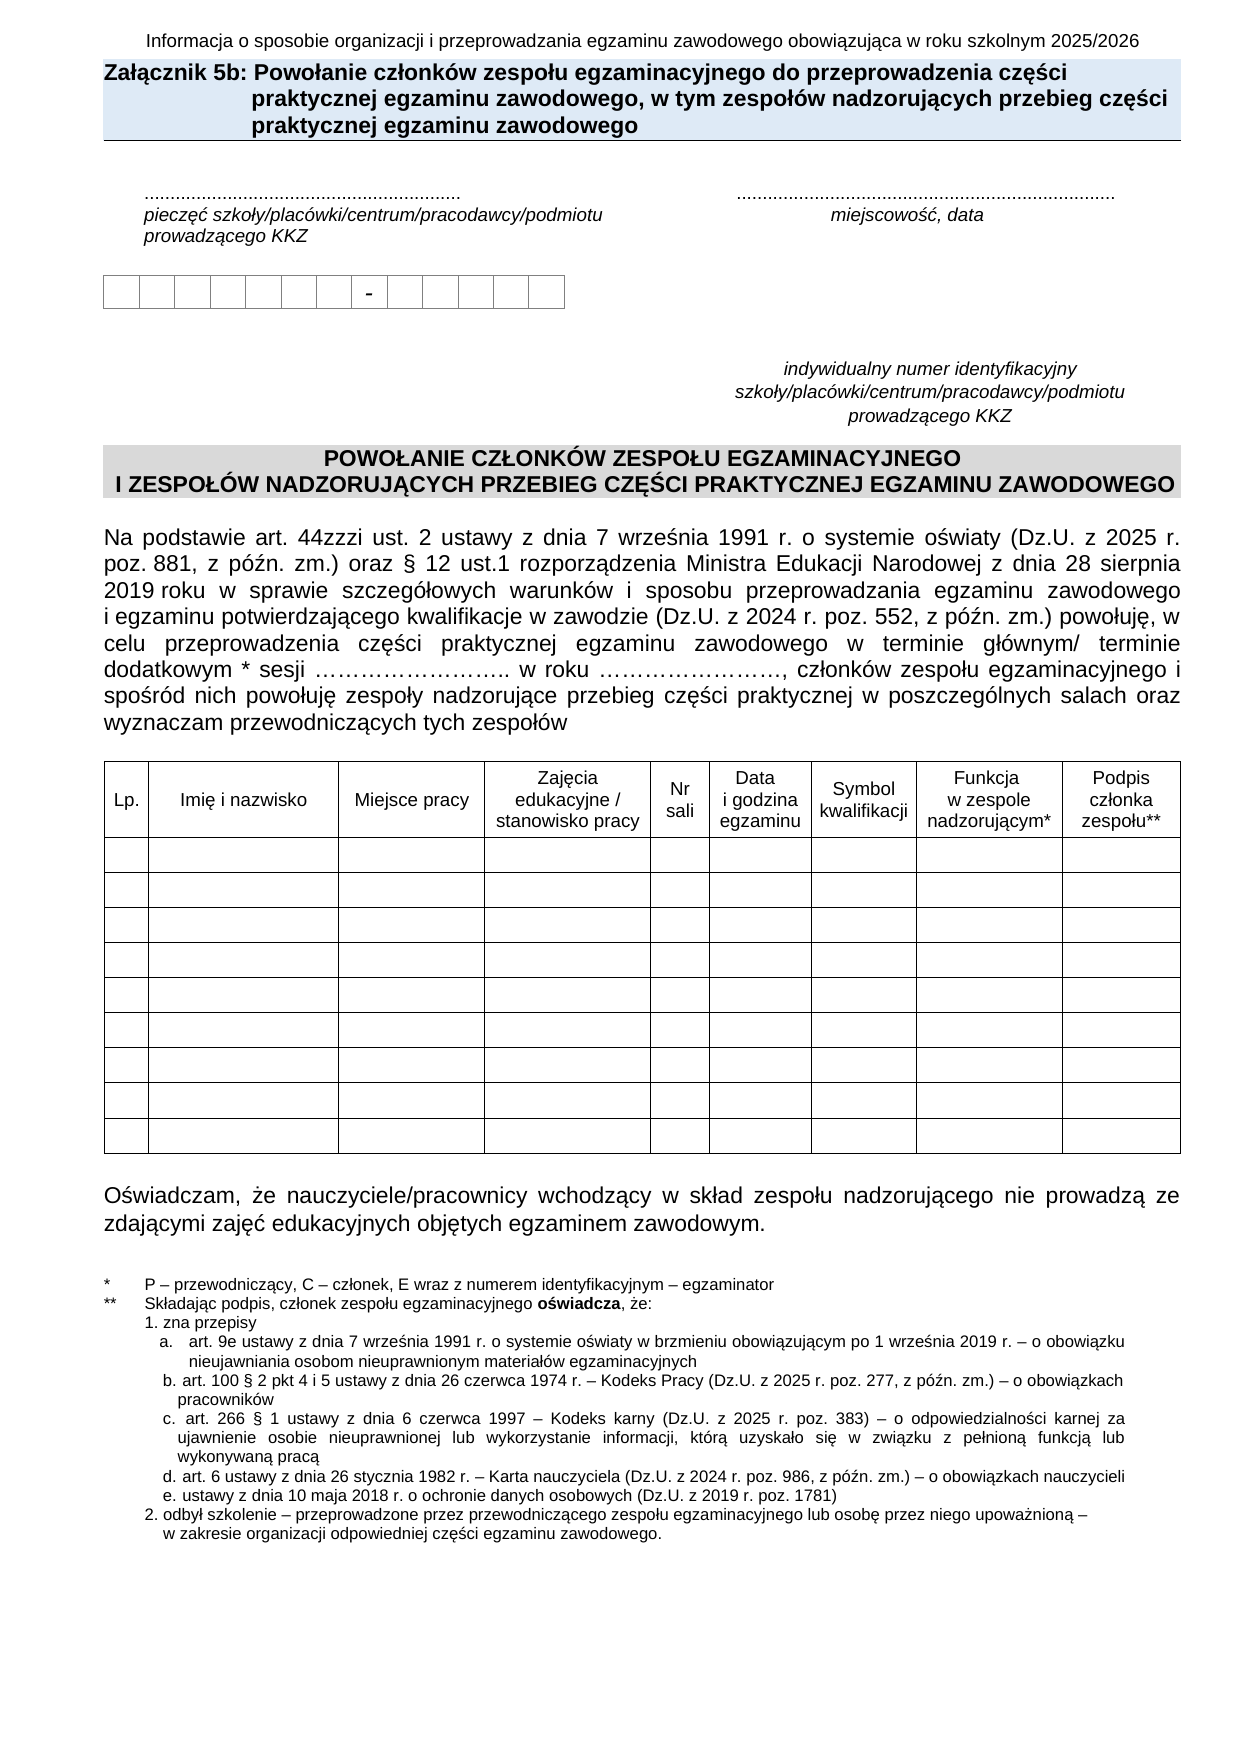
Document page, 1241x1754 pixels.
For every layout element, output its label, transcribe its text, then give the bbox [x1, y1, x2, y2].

text Załącznik 5b: Powołanie członków zespołu egzaminacyjnego do przeprowadzenia części praktycznej egzaminu zawodowego, w tym zespołów nadzorujących przebieg części praktycznej egzaminu zawodowego [103, 59, 1181, 141]
table_cell [710, 838, 811, 872]
table_cell [710, 943, 811, 977]
table_header Podpis członka zespołu** [1063, 762, 1180, 837]
table_cell [710, 1083, 811, 1117]
table_cell [812, 873, 916, 907]
table_cell [149, 1119, 338, 1152]
table_cell [339, 978, 484, 1012]
table_cell [105, 943, 148, 977]
table_cell [149, 873, 338, 907]
table_header ......................................................................... miejscowość, data [668, 160, 1148, 247]
text Na podstawie art. 44zzzi ust. 2 ustawy z dnia 7 września 1991 r. o systemie oświaty (Dz.U. z 2025 r. poz. 881, z późn. zm.) oraz § 12 ust.1 rozporządzenia Ministra Edukacji Narodowej z dnia 28 sierpnia 2019 roku w sprawie szczegółowych warunków i sposobu przeprowadzania egzaminu zawodowego i egzaminu potwierdzającego kwalifikacje w zawodzie (Dz.U. z 2024 r. poz. 552, z późn. zm.) powołuję, w celu przeprowadzenia części praktycznej egzaminu zawodowego w terminie głównym/ terminie dodatkowym * sesji …………………….. w roku ……………………, członków zespołu egzaminacyjnego i spośród nich powołuję zespoły nadzorujące przebieg części praktycznej w poszczególnych salach oraz wyznaczam przewodniczących tych zespołów [103, 524, 1181, 735]
table_header Zajęcia edukacyjne / stanowisko pracy [485, 762, 650, 837]
text POWOŁANIE CZŁONKÓW ZESPOŁU EGZAMINACYJNEGO [103, 445, 1181, 471]
table_header [282, 276, 316, 308]
table_cell [1063, 908, 1180, 942]
table_header Imię i nazwisko [149, 762, 338, 837]
table_cell [917, 943, 1062, 977]
table_cell [339, 1013, 484, 1047]
table_cell [105, 1083, 148, 1117]
table_cell [485, 1013, 650, 1047]
table_header - [352, 276, 387, 308]
text Oświadczam, że nauczyciele/pracownicy wchodzący w skład zespołu nadzorującego nie prowadzą ze zdającymi zajęć edukacyjnych objętych egzaminem zawodowym. [103, 1182, 1181, 1237]
table_cell [149, 838, 338, 872]
table_cell [1063, 873, 1180, 907]
table_header Symbol kwalifikacji [812, 762, 916, 837]
table_cell [651, 873, 709, 907]
table_cell [917, 1119, 1062, 1152]
table_cell [812, 1048, 916, 1082]
table_cell [149, 1083, 338, 1117]
table_cell [812, 1083, 916, 1117]
table_cell [651, 1013, 709, 1047]
table_header [175, 276, 210, 308]
table_cell [485, 838, 650, 872]
table_cell [710, 873, 811, 907]
table_cell [710, 1119, 811, 1152]
table_cell [485, 1119, 650, 1152]
table_header P – przewodniczący, C – członek, E wraz z numerem identyfikacyjnym – egzaminator [133, 1275, 1137, 1294]
table_cell [812, 908, 916, 942]
table_cell [149, 1048, 338, 1082]
table_cell [710, 1013, 811, 1047]
table_cell [1063, 978, 1180, 1012]
table_cell [917, 1048, 1062, 1082]
table_cell [149, 978, 338, 1012]
table_cell [812, 978, 916, 1012]
table_header [104, 276, 139, 308]
table_header [140, 276, 174, 308]
table_cell [105, 1013, 148, 1047]
text I ZESPOŁÓW NADZORUJĄCYCH PRZEBIEG CZĘŚCI PRAKTYCZNEJ EGZAMINU ZAWODOWEGO [103, 471, 1181, 498]
table_cell [651, 978, 709, 1012]
table_cell [917, 908, 1062, 942]
table_cell [339, 1119, 484, 1152]
table_cell [485, 873, 650, 907]
table_cell [917, 978, 1062, 1012]
table_cell [812, 1013, 916, 1047]
table_cell [917, 1083, 1062, 1117]
table_header [494, 276, 528, 308]
table_cell [917, 838, 1062, 872]
table_header Miejsce pracy [339, 762, 484, 837]
table_cell [339, 1083, 484, 1117]
table_cell [651, 908, 709, 942]
table_cell [710, 908, 811, 942]
table_header [317, 276, 351, 308]
table_header ............................................................. pieczęć szkoły/placówki/centrum/pracodawcy/podmiotu prowadzącego KKZ [137, 160, 668, 247]
table_header [388, 276, 422, 308]
table_header * [92, 1275, 133, 1294]
table_cell [105, 978, 148, 1012]
table_header [211, 276, 245, 308]
table_header Nr sali [651, 762, 709, 837]
table_cell [105, 838, 148, 872]
table_cell [812, 838, 916, 872]
table_cell ** [92, 1294, 133, 1543]
table_cell [149, 908, 338, 942]
table_cell [105, 908, 148, 942]
table_cell [339, 873, 484, 907]
table_header Data i godzina egzaminu [710, 762, 811, 837]
table_cell [651, 1083, 709, 1117]
table_cell [149, 1013, 338, 1047]
table_cell [485, 1048, 650, 1082]
table_cell [105, 873, 148, 907]
table_cell [485, 943, 650, 977]
table_cell [1063, 943, 1180, 977]
table_cell [485, 978, 650, 1012]
table_cell [651, 1048, 709, 1082]
table_cell [339, 1048, 484, 1082]
table_cell [1063, 1083, 1180, 1117]
table_cell [917, 873, 1062, 907]
table_cell [1063, 1119, 1180, 1152]
table_header Lp. [105, 762, 148, 837]
table_header [246, 276, 281, 308]
table_header [423, 276, 458, 308]
table_cell [917, 1013, 1062, 1047]
table_cell [339, 838, 484, 872]
table_cell [651, 1119, 709, 1152]
table_cell [812, 943, 916, 977]
table_header [459, 276, 493, 308]
table_cell [1063, 1013, 1180, 1047]
table_cell [710, 978, 811, 1012]
table_cell [105, 1048, 148, 1082]
table_header [529, 276, 564, 308]
table_cell [485, 1083, 650, 1117]
table_cell [339, 943, 484, 977]
table_cell [149, 943, 338, 977]
table_cell [812, 1119, 916, 1152]
table_header Funkcja w zespole nadzorującym* [917, 762, 1062, 837]
table_cell [1063, 1048, 1180, 1082]
table_cell Składając podpis, członek zespołu egzaminacyjnego oświadcza, że: 1. zna przepisy art. 9e ustawy z dnia 7 września 1991 r. o systemie oświaty w brzmieniu obowiązującym po 1 września 2019 r. – o obowiązku nieujawniania osobom nieuprawnionym materiałów egzaminacyjnych art. 100 § 2 pkt 4 i 5 ustawy z dnia 26 czerwca 1974 r. – Kodeks Pracy (Dz.U. z 2025 r. poz. 277, z późn. zm.) – o obowiązkach pracowników art. 266 § 1 ustawy z dnia 6 czerwca 1997 – Kodeks karny (Dz.U. z 2025 r. poz. 383) – o odpowiedzialności karnej za ujawnienie osobie nieuprawnionej lub wykorzystanie informacji, którą uzyskało się w związku z pełnioną funkcją lub wykonywaną pracą art. 6 ustawy z dnia 26 stycznia 1982 r. – Karta nauczyciela (Dz.U. z 2024 r. poz. 986, z późn. zm.) – o obowiązkach nauczycieli ustawy z dnia 10 maja 2018 r. o ochronie danych osobowych (Dz.U. z 2019 r. poz. 1781) 2. odbył szkolenie – przeprowadzone przez przewodniczącego zespołu egzaminacyjnego lub osobę przez niego upoważnioną – w zakresie organizacji odpowiedniej części egzaminu zawodowego. [133, 1294, 1137, 1543]
table_cell [1063, 838, 1180, 872]
table_cell [710, 1048, 811, 1082]
table_cell [485, 908, 650, 942]
table_cell [651, 838, 709, 872]
table_cell [339, 908, 484, 942]
table_cell [651, 943, 709, 977]
table_cell [105, 1119, 148, 1152]
